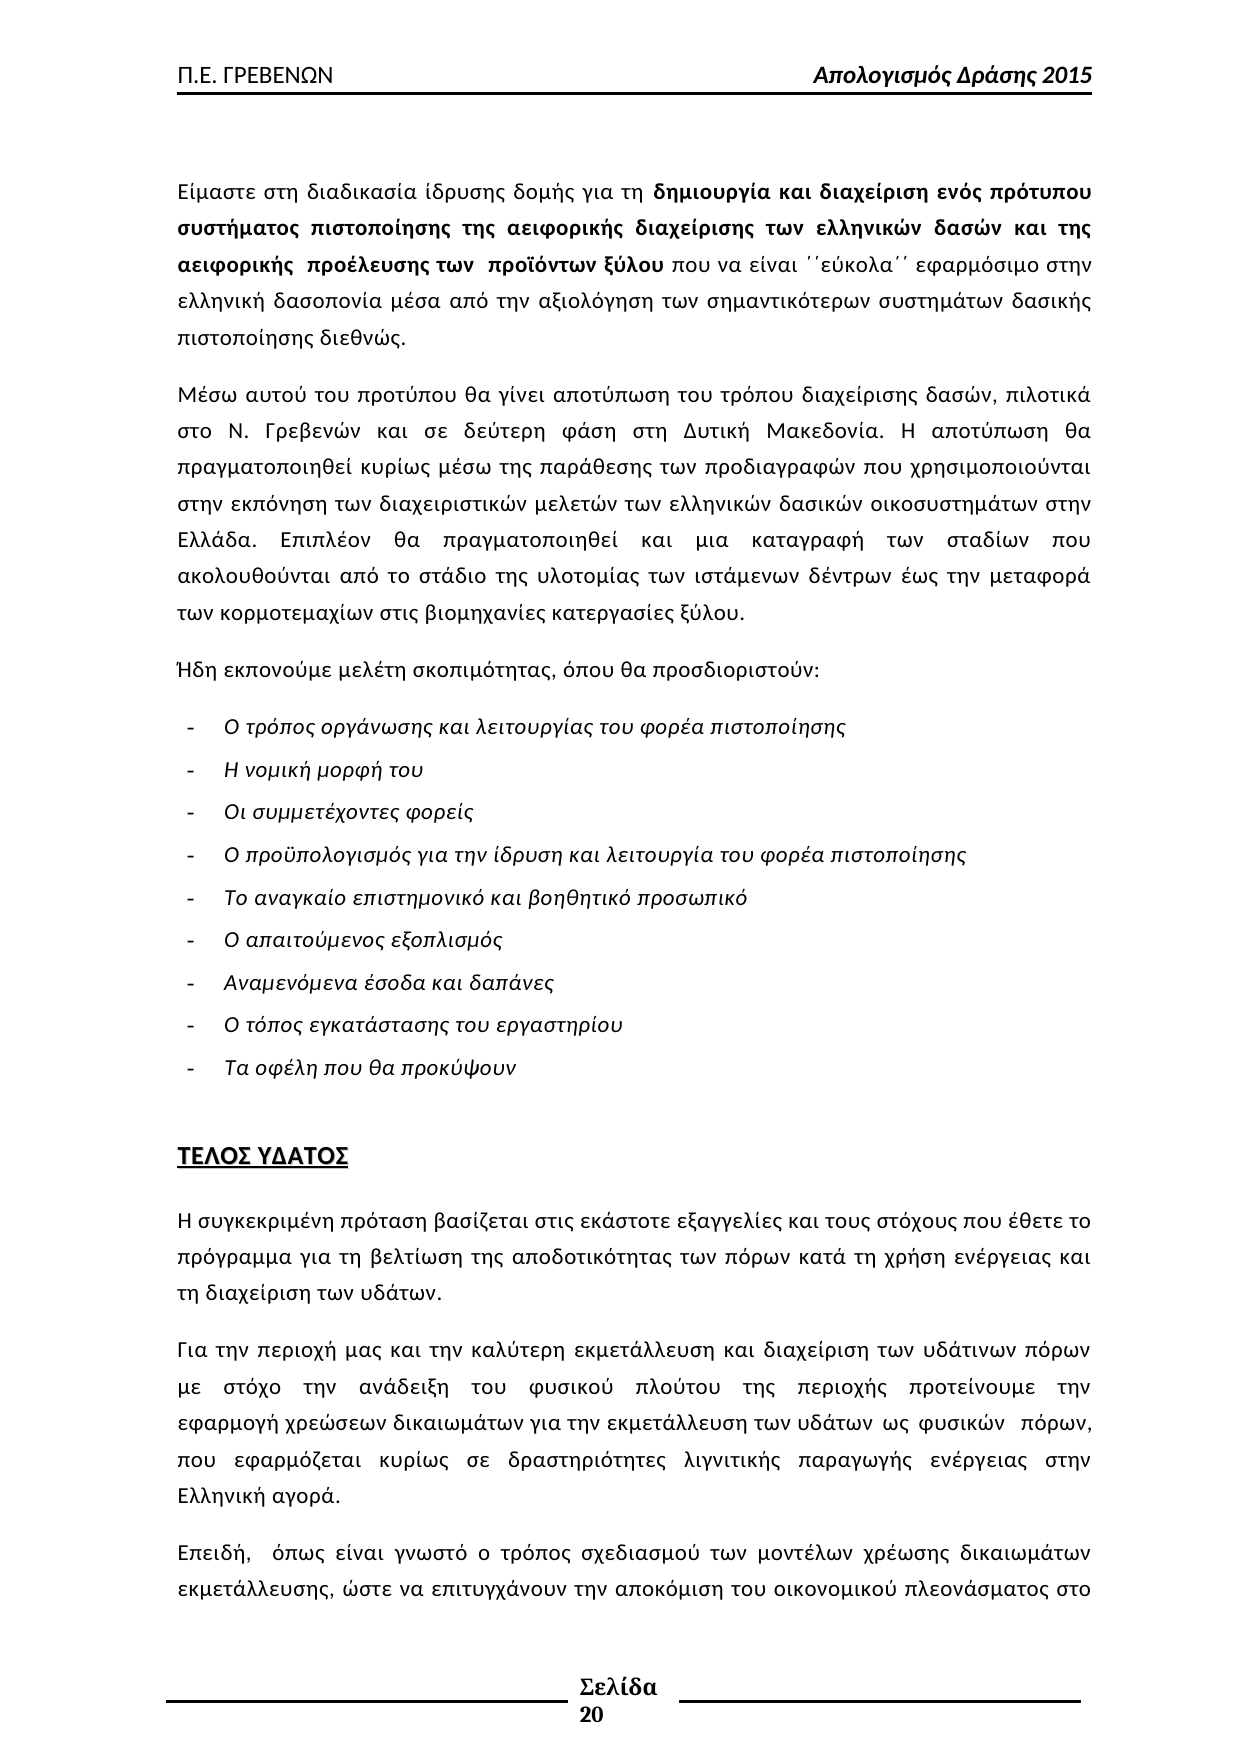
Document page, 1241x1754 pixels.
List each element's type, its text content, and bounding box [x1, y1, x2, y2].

list Ο απαιτούμενος εξοπλισμός [187, 925, 1092, 953]
list O τρόπος οργάνωσης και λειτουργίας του φορέα πιστοποίησης [187, 712, 1092, 740]
list Ο προϋπολογισμός για την ίδρυση και λειτουργία του φορέα πιστοποίησης [187, 840, 1092, 868]
list Ο τόπος εγκατάστασης του εργαστηρίου [187, 1011, 1092, 1038]
text Ήδη εκπονούμε μελέτη σκοπιμότητας, όπου θα προσδιοριστούν: [177, 655, 1092, 683]
text Είμαστε στη διαδικασία ίδρυσης δομής για τη δημιουργία και διαχείριση ενός πρότυπου συστήματος πιστοποίησης της αειφορικής διαχείρισης των ελληνικών δασών και της αειφορικής προέλευσης των προϊόντων ξύλου που να είναι ΄΄εύκολα΄΄ εφαρμόσιμο στην ελληνική δασοπονία μέσα από την αξιολόγηση των σημαντικότερων συστημάτων δασικής πιστοποίησης διεθνώς. [177, 177, 1092, 351]
list Τα οφέλη που θα προκύψουν [187, 1053, 1092, 1081]
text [177, 1538, 1092, 1603]
list Η νομική μορφή του [187, 755, 1092, 783]
text Μέσω αυτού του προτύπου θα γίνει αποτύπωση του τρόπου διαχείρισης δασών, πιλοτικά στο Ν. Γρεβενών και σε δεύτερη φάση στη Δυτική Μακεδονία. Η αποτύπωση θα πραγματοποιηθεί κυρίως μέσω της παράθεσης των προδιαγραφών που χρησιμοποιούνται στην εκπόνηση των διαχειριστικών μελετών των ελληνικών δασικών οικοσυστημάτων στην Ελλάδα. Επιπλέον θα πραγματοποιηθεί και μια καταγραφή των σταδίων που ακολουθούνται από το στάδιο της υλοτομίας των ιστάμενων δέντρων έως την μεταφορά των κορμοτεμαχίων στις βιομηχανίες κατεργασίες ξύλου. [177, 380, 1092, 626]
text Η συγκεκριμένη πρόταση βασίζεται στις εκάστοτε εξαγγελίες και τους στόχους που έθετε το πρόγραμμα για τη βελτίωση της αποδοτικότητας των πόρων κατά τη χρήση ενέργειας και τη διαχείριση των υδάτων. [177, 1206, 1092, 1306]
list Το αναγκαίο επιστημονικό και βοηθητικό προσωπικό [187, 883, 1092, 911]
text Για την περιοχή μας και την καλύτερη εκμετάλλευση και διαχείριση των υδάτινων πόρων με στόχο την ανάδειξη του φυσικού πλούτου της περιοχής προτείνουμε την εφαρμογή χρεώσεων δικαιωμάτων για την εκμετάλλευση των υδάτων ως φυσικών πόρων, που εφαρμόζεται κυρίως σε δραστηριότητες λιγνιτικής παραγωγής ενέργειας στην Ελληνική αγορά. [177, 1336, 1092, 1509]
list Αναμενόμενα έσοδα και δαπάνες [187, 968, 1092, 996]
subtitle ΤΕΛΟΣ ΥΔΑΤΟΣ [177, 1139, 1092, 1171]
list Οι συμμετέχοντες φορείς [187, 797, 1092, 826]
